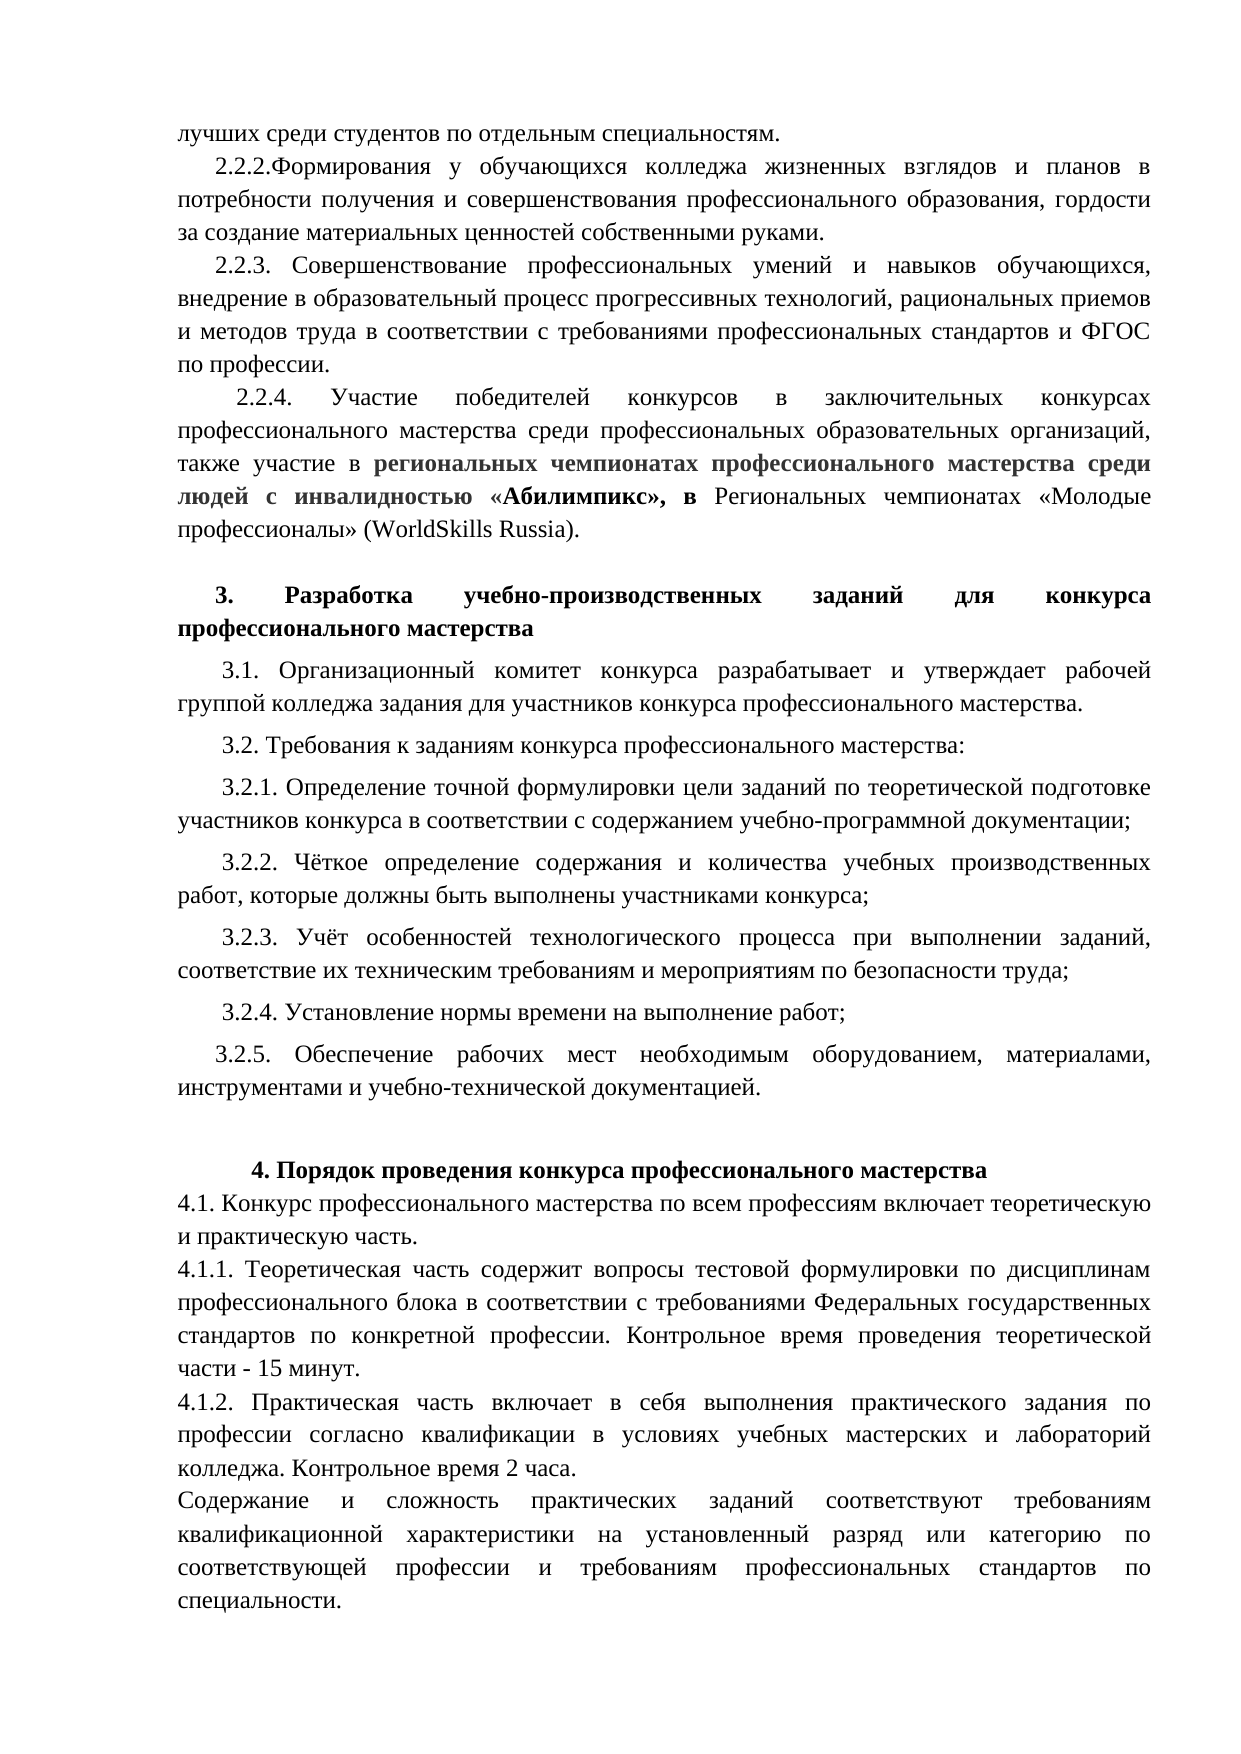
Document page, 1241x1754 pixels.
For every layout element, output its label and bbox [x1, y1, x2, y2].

table_header [166, 118, 1163, 1617]
